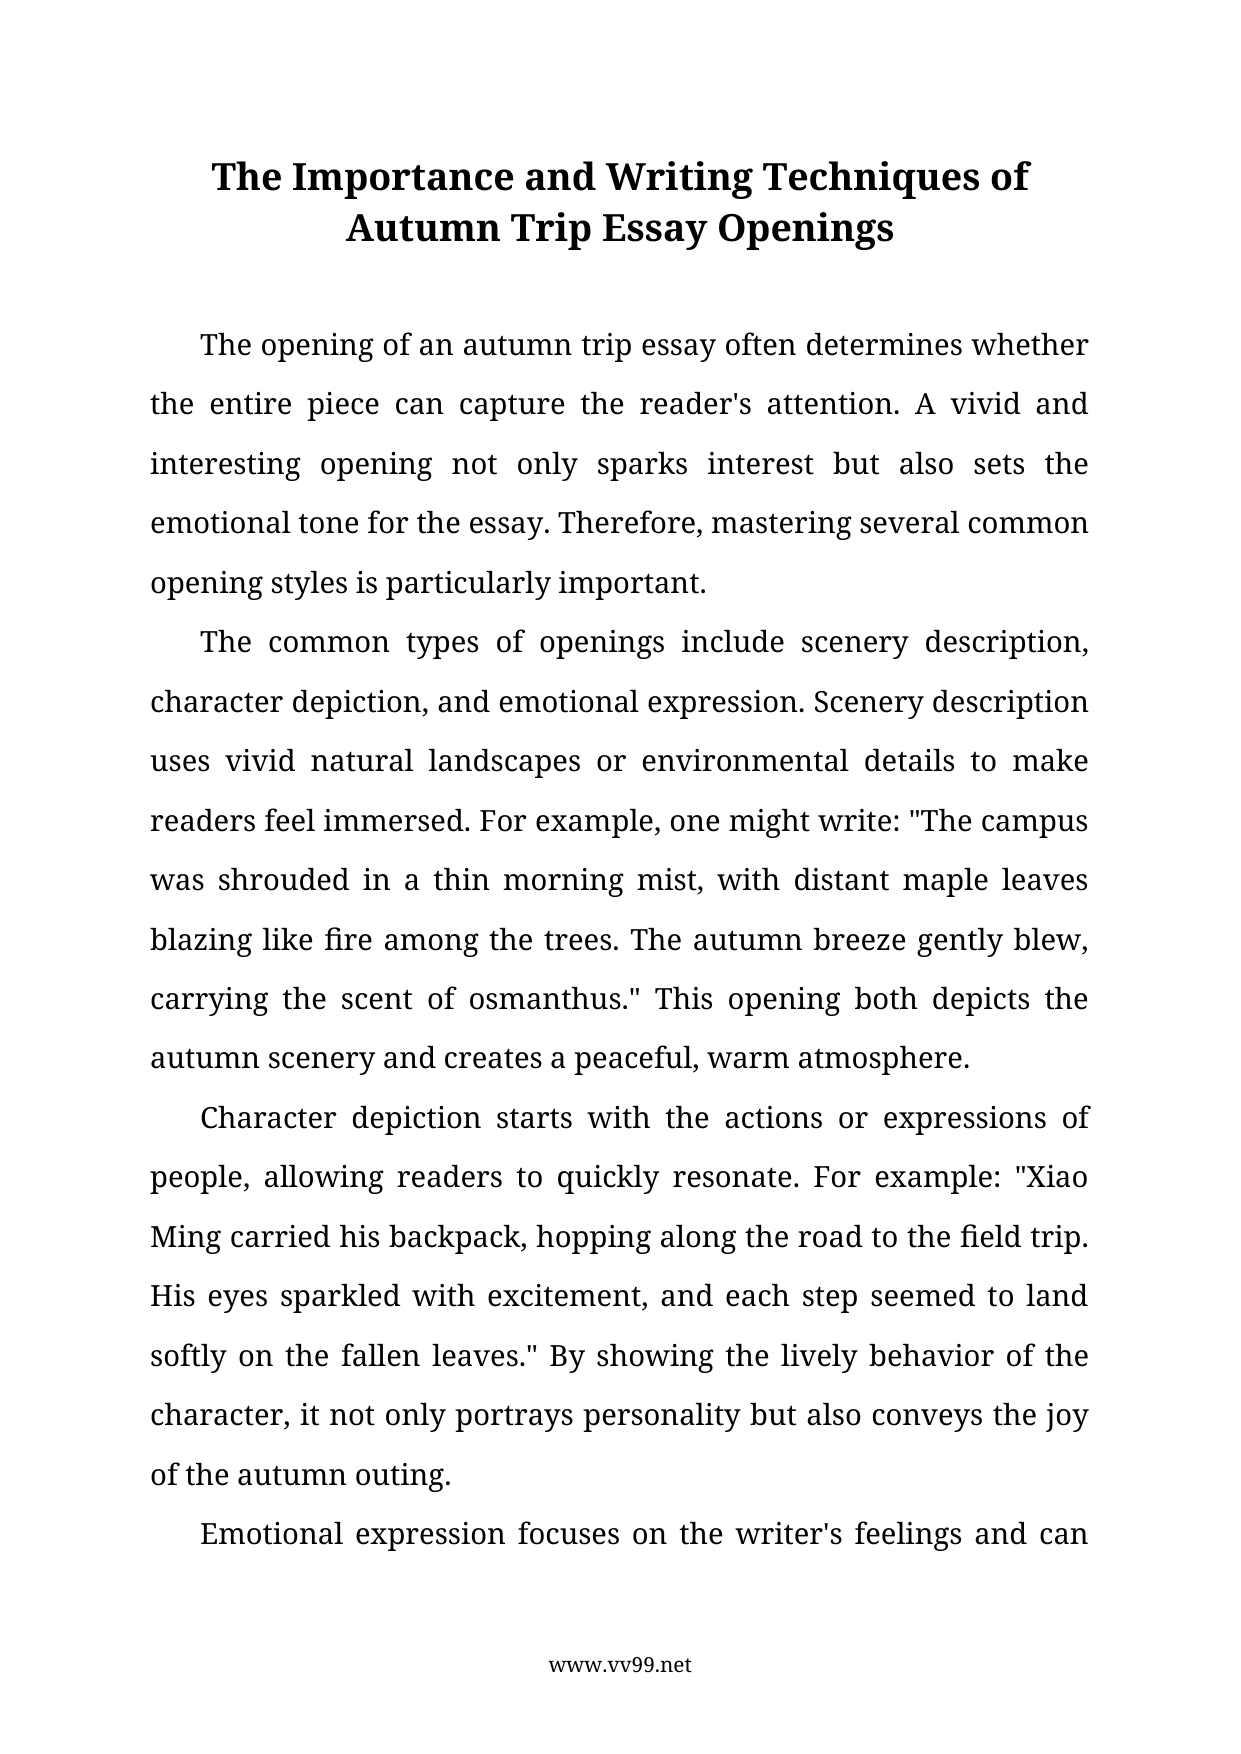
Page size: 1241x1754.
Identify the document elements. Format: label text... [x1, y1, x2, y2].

text Character depiction starts with the actions or expressions of people, allowing readers to quickly resonate. For example: "Xiao Ming carried his backpack, hopping along the road to the field trip. His eyes sparkled with excitement, and each step seemed to land softly on the fallen leaves." By showing the lively behavior of the character, it not only portrays personality but also conveys the joy of the autumn outing. [150, 1097, 1090, 1494]
text The common types of openings include scenery description, character depiction, and emotional expression. Scenery description uses vivid natural landscapes or environmental details to make readers feel immersed. For example, one might write: "The campus was shrouded in a thin morning mist, with distant maple leaves blazing like fire among the trees. The autumn breeze gently blew, carrying the scent of osmanthus." This opening both depicts the autumn scenery and creates a peaceful, warm atmosphere. [150, 621, 1090, 1077]
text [150, 1513, 1090, 1553]
text The opening of an autumn trip essay often determines whether the entire piece can capture the reader's attention. A vivid and interesting opening not only sparks interest but also sets the emotional tone for the essay. Therefore, mastering several common opening styles is particularly important. [150, 324, 1090, 602]
subtitle The Importance and Writing Techniques of Autumn Trip Essay Openings [150, 150, 1090, 252]
